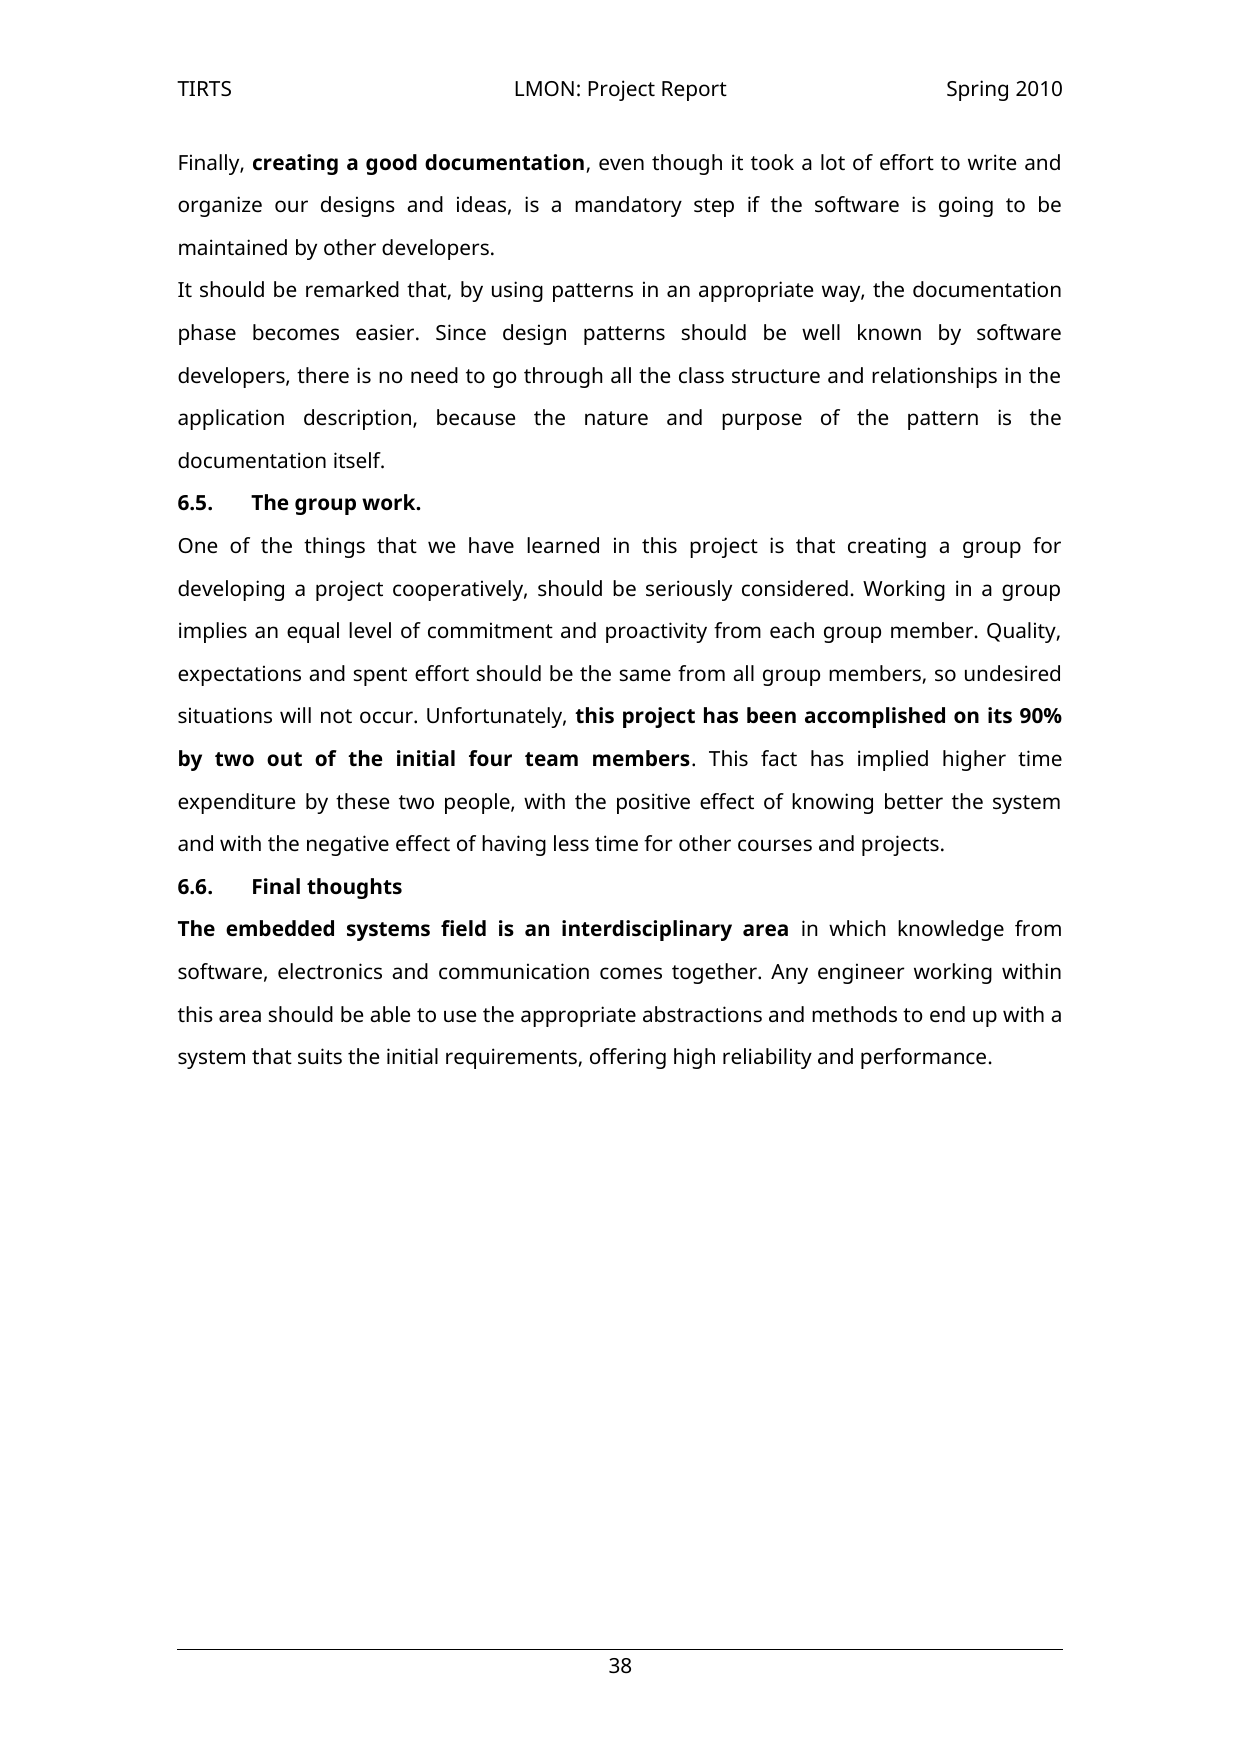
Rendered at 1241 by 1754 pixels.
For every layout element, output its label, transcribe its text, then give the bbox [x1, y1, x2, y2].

text Finally, creating a good documentation, even though it took a lot of effort to write and organize our designs and ideas, is a mandatory step if the software is going to be maintained by other developers. [177, 148, 1063, 261]
text One of the things that we have learned in this project is that creating a group for developing a project cooperatively, should be seriously considered. Working in a group implies an equal level of commitment and proactivity from each group member. Quality, expectations and spent effort should be the same from all group members, so undesired situations will not occur. Unfortunately, this project has been accomplished on its 90% by two out of the initial four team members. This fact has implied higher time expenditure by these two people, with the positive effect of knowing better the system and with the negative effect of having less time for other courses and projects. [177, 531, 1063, 858]
text The embedded systems field is an interdisciplinary area in which knowledge from software, electronics and communication comes together. Any engineer working within this area should be able to use the appropriate abstractions and methods to end up with a system that suits the initial requirements, offering high reliability and performance. [177, 914, 1063, 1071]
subtitle Final thoughts [177, 872, 1063, 900]
subtitle The group work. [177, 488, 1063, 517]
text It should be remarked that, by using patterns in an appropriate way, the documentation phase becomes easier. Since design patterns should be well known by software developers, there is no need to go through all the class structure and relationships in the application description, because the nature and purpose of the pattern is the documentation itself. [177, 276, 1063, 474]
